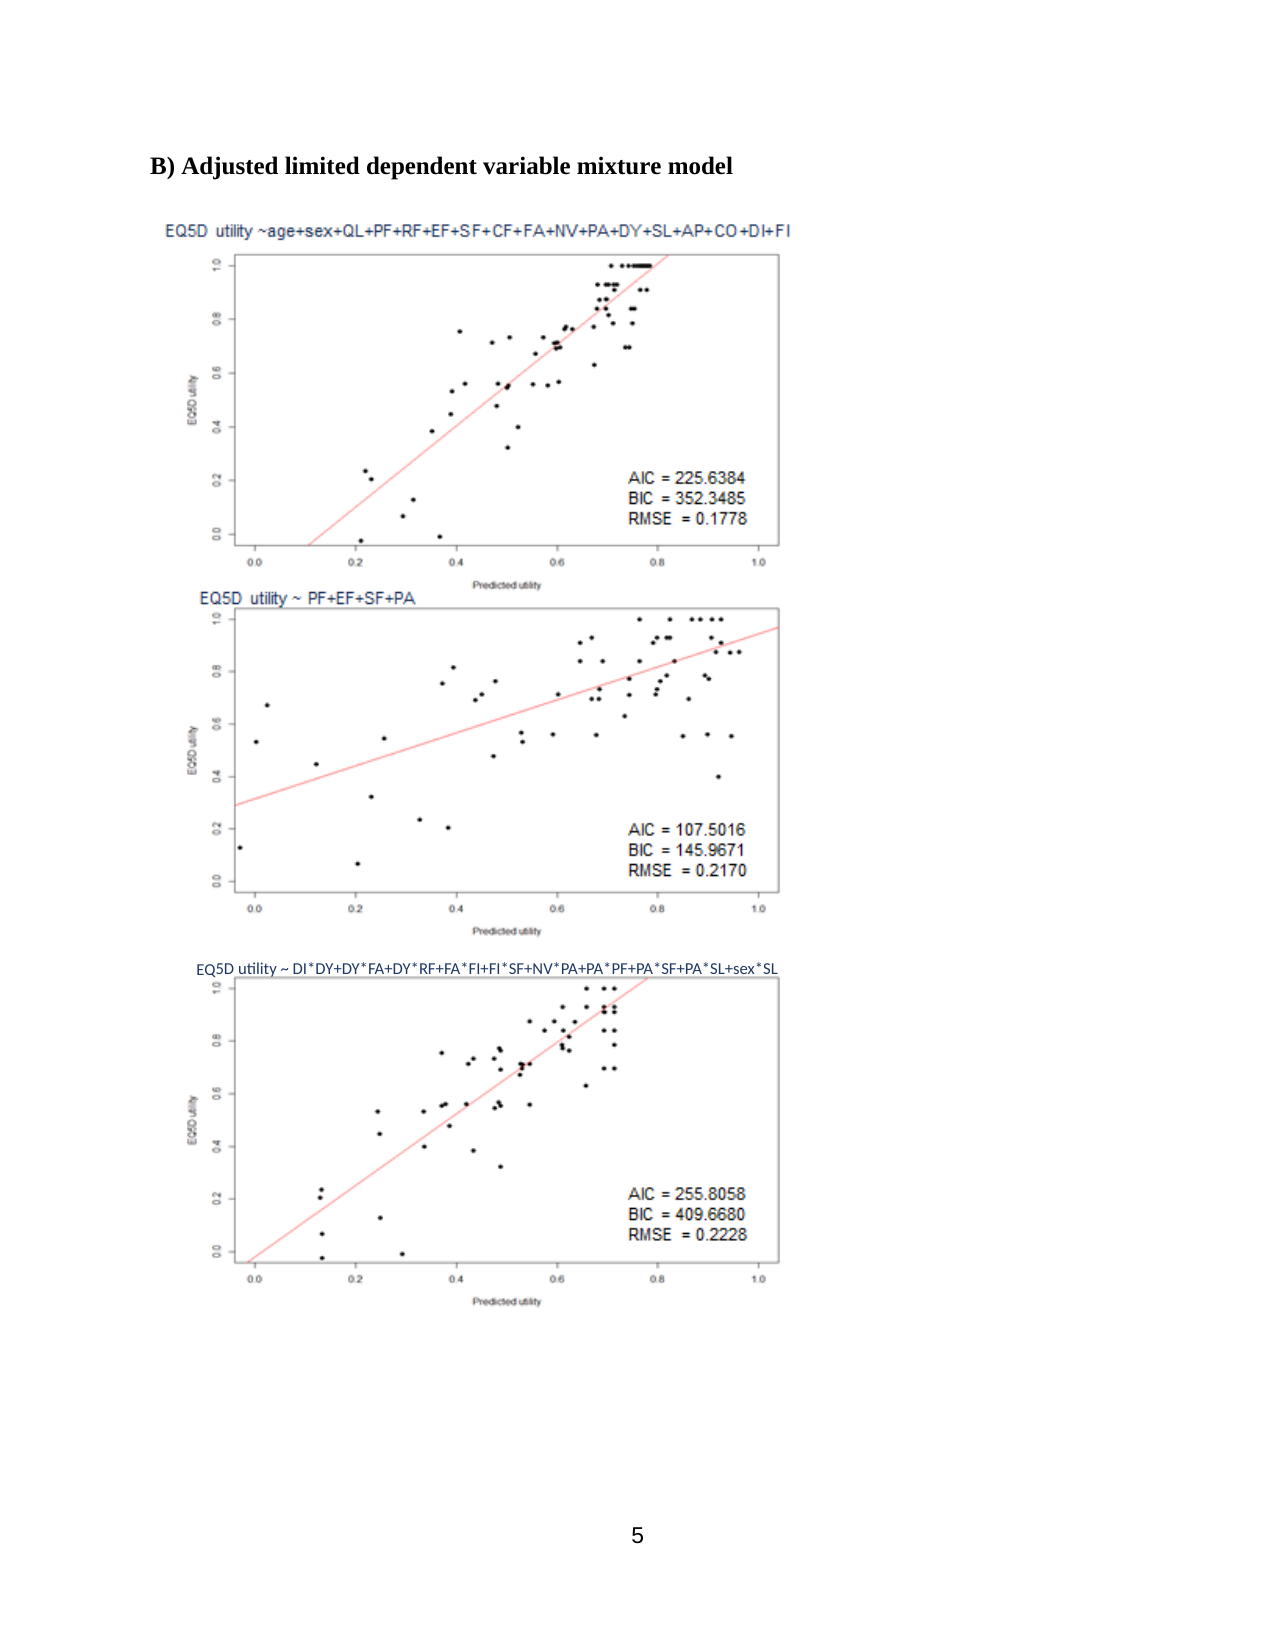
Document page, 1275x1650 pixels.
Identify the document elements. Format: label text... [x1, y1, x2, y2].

picture [150, 209, 963, 1319]
text B) Adjusted limited dependent variable mixture model [150, 150, 1125, 180]
